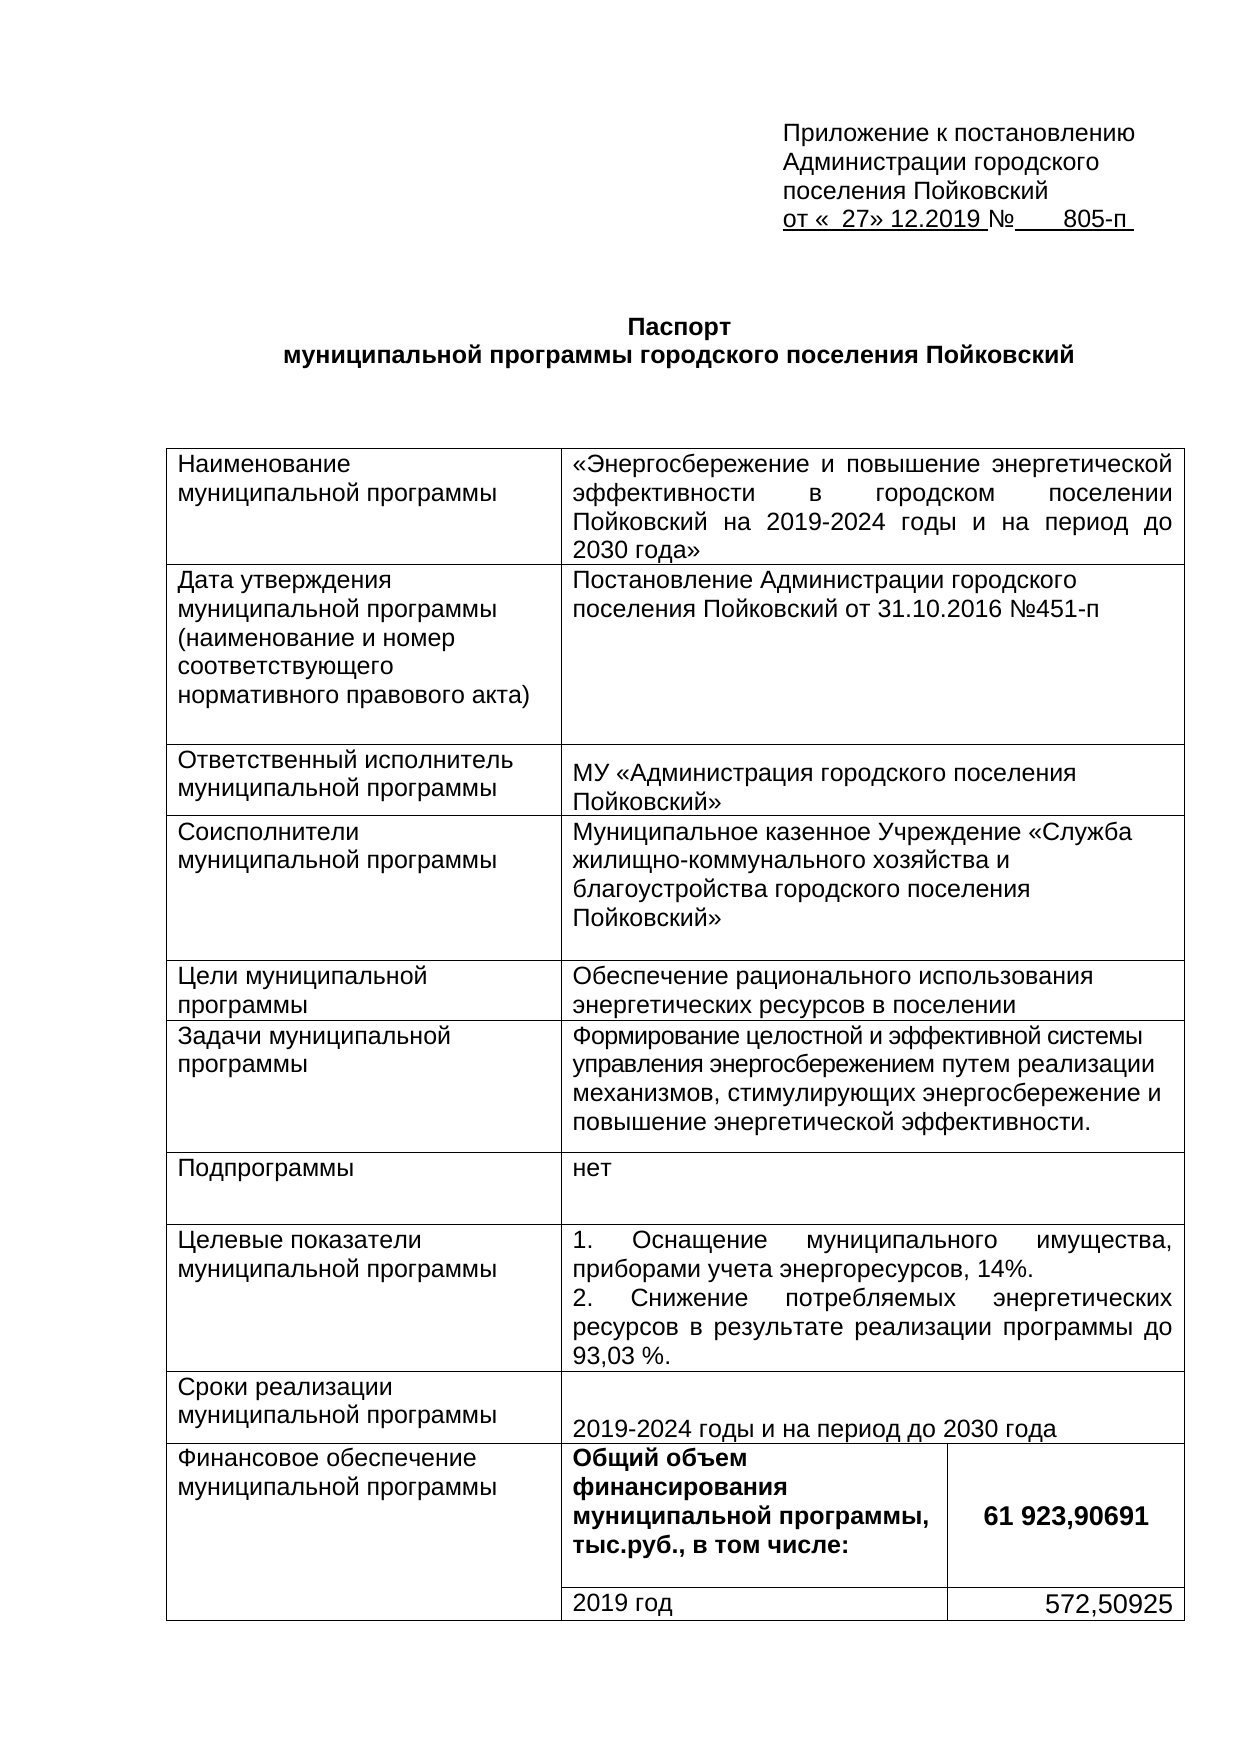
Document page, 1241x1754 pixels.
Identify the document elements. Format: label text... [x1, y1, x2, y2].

table_cell Муниципальное казенное Учреждение «Служба жилищно-коммунального хозяйства и благоустройства городского поселения Пойковский» [562, 816, 1184, 960]
table_cell Соисполнители муниципальной программы [167, 816, 561, 960]
table_cell Финансовое обеспечение муниципальной программы [167, 1444, 561, 1619]
table_cell Дата утверждения муниципальной программы (наименование и номер соответствующего нормативного правового акта) [167, 565, 561, 744]
table_cell Подпрограммы [167, 1153, 561, 1224]
table_cell МУ «Администрация городского поселения Пойковский» [562, 745, 1184, 815]
table_header «Энергосбережение и повышение энергетической эффективности в городском поселении Пойковский на 2019-2024 годы и на период до 2030 года» [562, 449, 1184, 564]
table_cell Постановление Администрации городского поселения Пойковский от 31.10.2016 №451-п [562, 565, 1184, 744]
table_header Наименование муниципальной программы [167, 449, 561, 564]
text Паспорт [177, 311, 1181, 340]
table_cell Обеспечение рационального использования энергетических ресурсов в поселении [562, 961, 1184, 1019]
table_cell Целевые показатели муниципальной программы [167, 1225, 561, 1371]
table_cell Цели муниципальной программы [167, 961, 561, 1019]
text поселения Пойковский [783, 176, 1196, 204]
table_cell 572,50925 [948, 1588, 1184, 1619]
table_cell 2019-2024 годы и на период до 2030 года [562, 1372, 1184, 1442]
table_cell Ответственный исполнитель муниципальной программы [167, 745, 561, 815]
table_cell 2019 год [562, 1588, 947, 1619]
text муниципальной программы городского поселения Пойковский [177, 340, 1181, 369]
table_cell 1. Оснащение муниципального имущества, приборами учета энергоресурсов, 14%. 2. Снижение потребляемых энергетических ресурсов в результате реализации программы до 93,03 %. [562, 1225, 1184, 1371]
table_cell Сроки реализации муниципальной программы [167, 1372, 561, 1442]
text от « 27» 12.2019 № 805-п [783, 204, 1181, 233]
text Приложение к постановлению [783, 118, 1181, 147]
table_cell Формирование целостной и эффективной системы управления энергосбережением путем реализации механизмов, стимулирующих энергосбережение и повышение энергетической эффективности. [562, 1021, 1184, 1152]
table_cell Общий объем финансирования муниципальной программы, тыс.руб., в том числе: [562, 1444, 947, 1587]
table_cell нет [562, 1153, 1184, 1224]
text Администрации городского [783, 147, 1196, 176]
table_cell Задачи муниципальной программы [167, 1021, 561, 1152]
table_cell 61 923,90691 [948, 1444, 1184, 1587]
